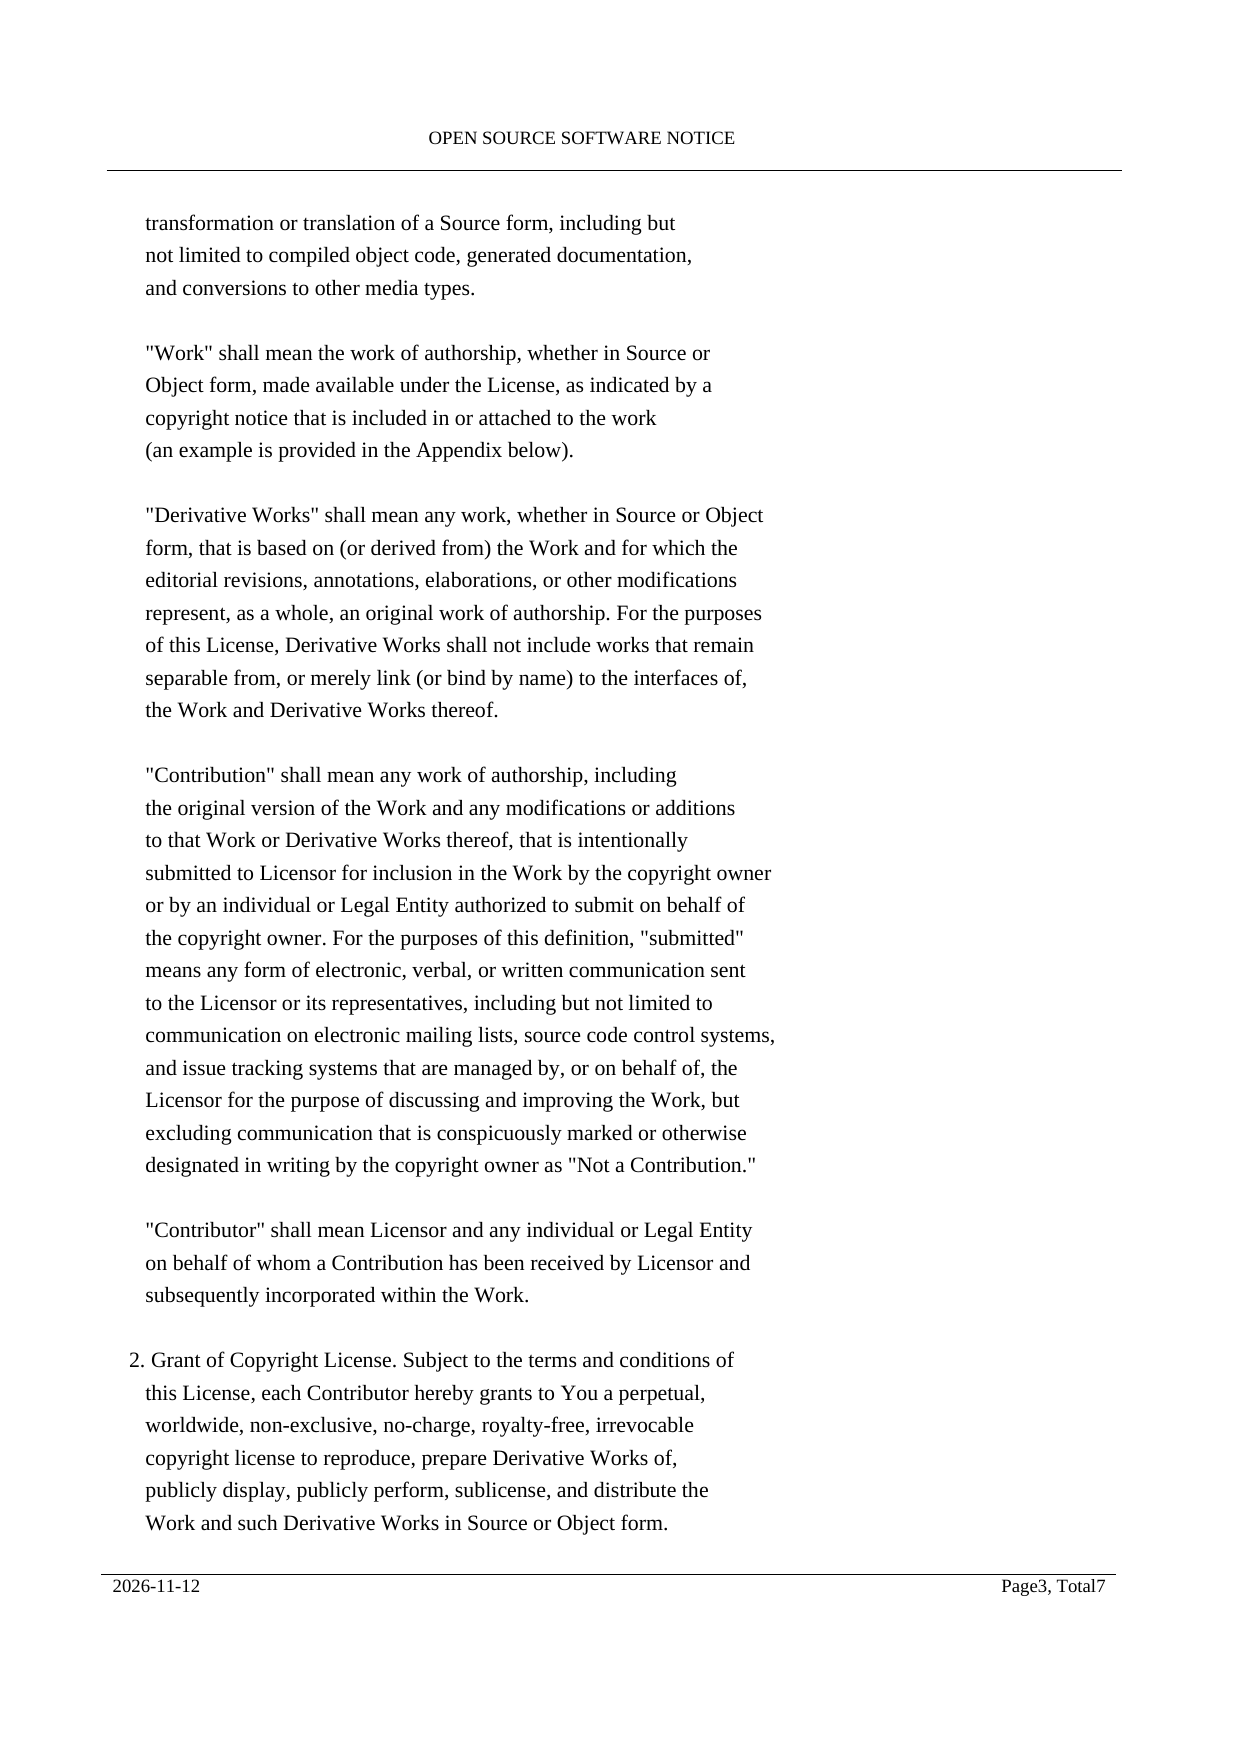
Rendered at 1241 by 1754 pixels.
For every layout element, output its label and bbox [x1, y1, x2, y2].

text [112, 206, 1128, 1539]
